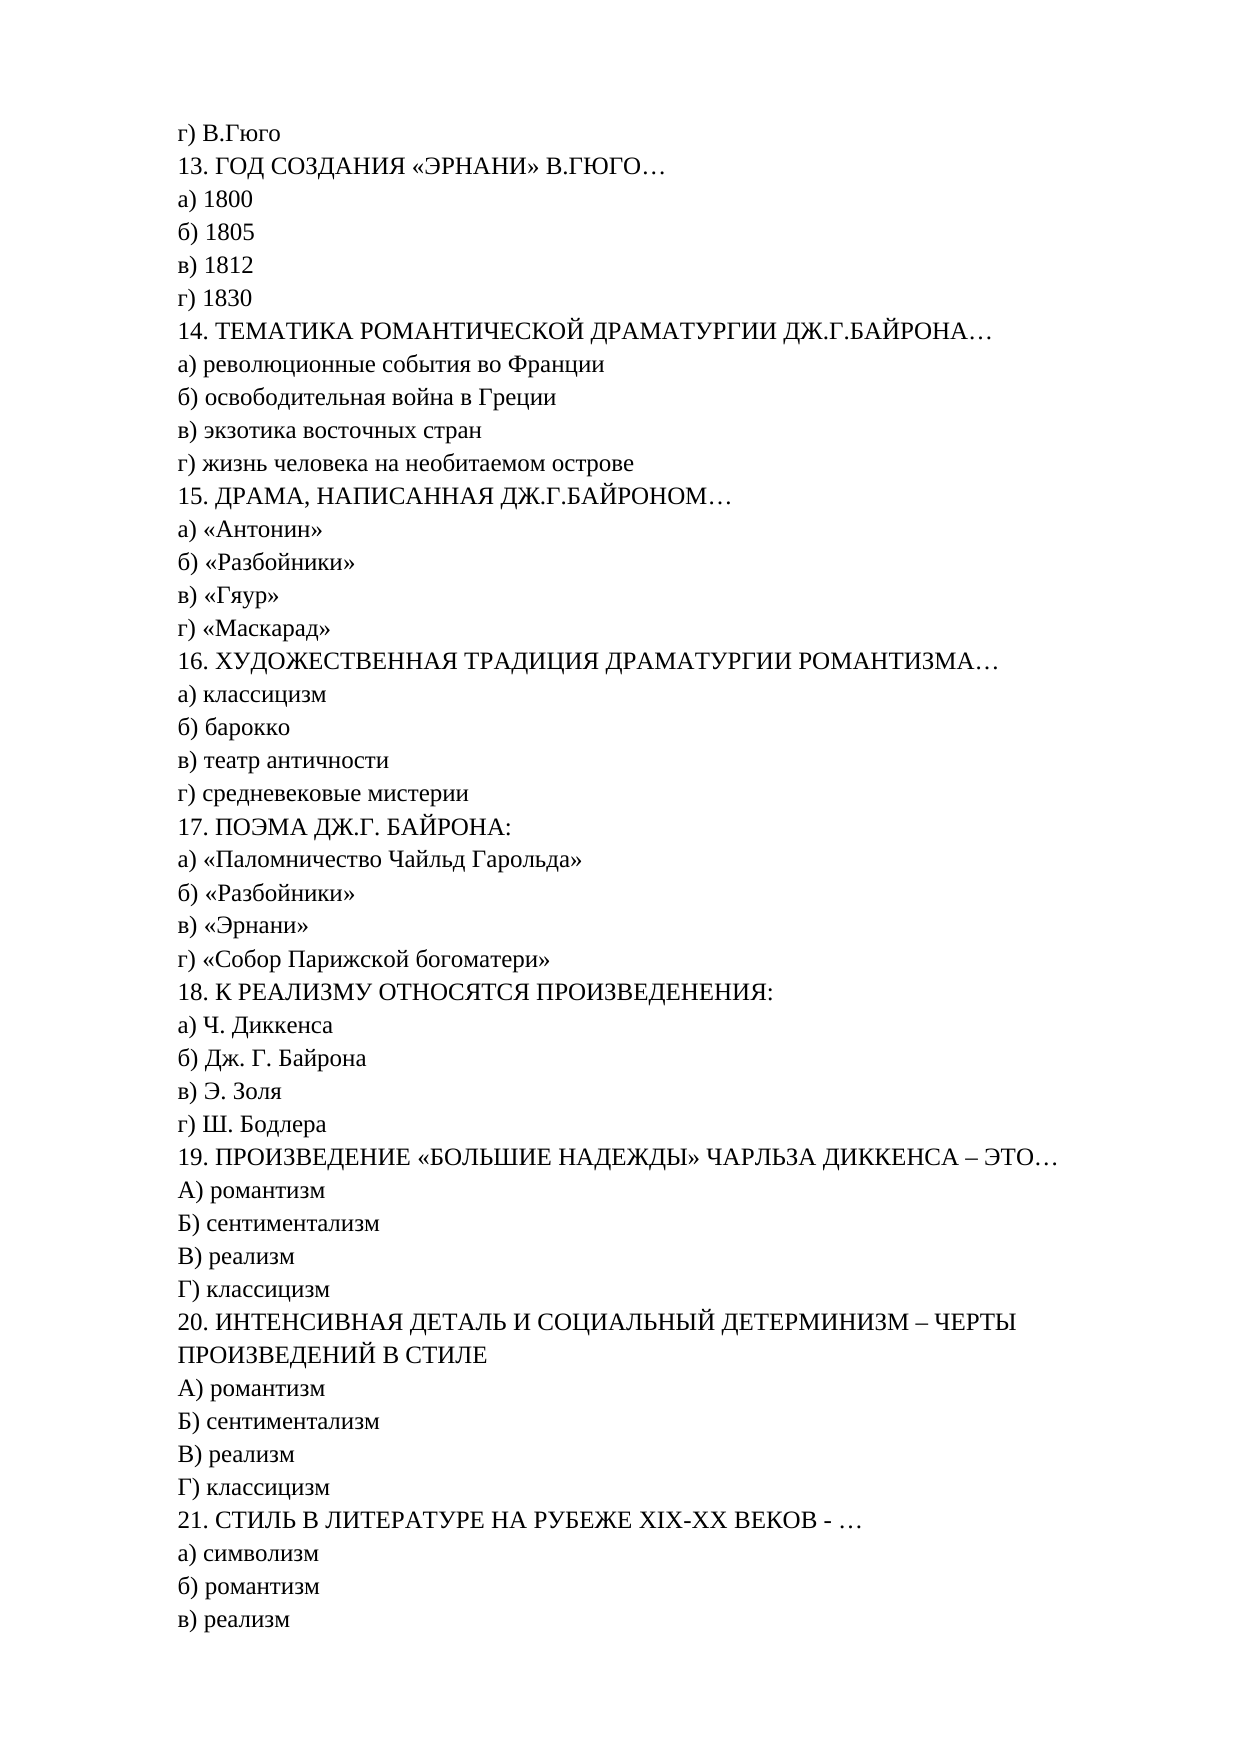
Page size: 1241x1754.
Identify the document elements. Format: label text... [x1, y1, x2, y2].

text в) 1812 [177, 250, 1152, 279]
text 21. СТИЛЬ В ЛИТЕРАТУРЕ НА РУБЕЖЕ XIX-XX ВЕКОВ - … [177, 1505, 1152, 1534]
text в) «Гяур» [177, 580, 1152, 609]
text а) Ч. Диккенса [177, 1010, 1152, 1038]
text а) символизм [177, 1538, 1152, 1567]
text а) 1800 [177, 184, 1152, 213]
text г) средневековые мистерии [177, 778, 1152, 807]
text 17. ПОЭМА ДЖ.Г. БАЙРОНА: [177, 812, 1152, 840]
text б) освободительная война в Греции [177, 382, 1152, 411]
text г) 1830 [177, 283, 1152, 312]
text в) Э. Золя [177, 1076, 1152, 1104]
text 16. ХУДОЖЕСТВЕННАЯ ТРАДИЦИЯ ДРАМАТУРГИИ РОМАНТИЗМА… [177, 646, 1152, 675]
text Г) классицизм [177, 1472, 1152, 1501]
text г) «Маскарад» [177, 613, 1152, 642]
text а) «Паломничество Чайльд Гарольда» [177, 844, 1152, 873]
text 14. ТЕМАТИКА РОМАНТИЧЕСКОЙ ДРАМАТУРГИИ ДЖ.Г.БАЙРОНА… [177, 316, 1152, 345]
text в) экзотика восточных стран [177, 415, 1152, 444]
text Б) сентиментализм [177, 1406, 1152, 1435]
text а) революционные события во Франции [177, 349, 1152, 378]
text б) романтизм [177, 1571, 1152, 1600]
text г) «Собор Парижской богоматери» [177, 944, 1152, 972]
text б) барокко [177, 712, 1152, 741]
text 19. ПРОИЗВЕДЕНИЕ «БОЛЬШИЕ НАДЕЖДЫ» ЧАРЛЬЗА ДИККЕНСА – ЭТО… [177, 1142, 1152, 1171]
text в) театр античности [177, 746, 1152, 774]
text в) «Эрнани» [177, 911, 1152, 939]
text А) романтизм [177, 1373, 1152, 1402]
text б) 1805 [177, 217, 1152, 246]
text г) В.Гюго [177, 118, 1152, 147]
text Б) сентиментализм [177, 1208, 1152, 1237]
text 20. ИНТЕНСИВНАЯ ДЕТАЛЬ И СОЦИАЛЬНЫЙ ДЕТЕРМИНИЗМ – ЧЕРТЫ ПРОИЗВЕДЕНИЙ В СТИЛЕ [177, 1307, 1152, 1369]
text Г) классицизм [177, 1274, 1152, 1303]
text В) реализм [177, 1439, 1152, 1468]
text г) Ш. Бодлера [177, 1109, 1152, 1137]
text б) «Разбойники» [177, 878, 1152, 906]
text б) «Разбойники» [177, 547, 1152, 576]
text г) жизнь человека на необитаемом острове [177, 448, 1152, 477]
text а) «Антонин» [177, 514, 1152, 543]
text в) реализм [177, 1604, 1152, 1633]
text б) Дж. Г. Байрона [177, 1043, 1152, 1071]
text 18. К РЕАЛИЗМУ ОТНОСЯТСЯ ПРОИЗВЕДЕНЕНИЯ: [177, 977, 1152, 1005]
text В) реализм [177, 1241, 1152, 1269]
text А) романтизм [177, 1175, 1152, 1203]
text 15. ДРАМА, НАПИСАННАЯ ДЖ.Г.БАЙРОНОМ… [177, 481, 1152, 510]
text 13. ГОД СОЗДАНИЯ «ЭРНАНИ» В.ГЮГО… [177, 151, 1152, 180]
text а) классицизм [177, 679, 1152, 708]
